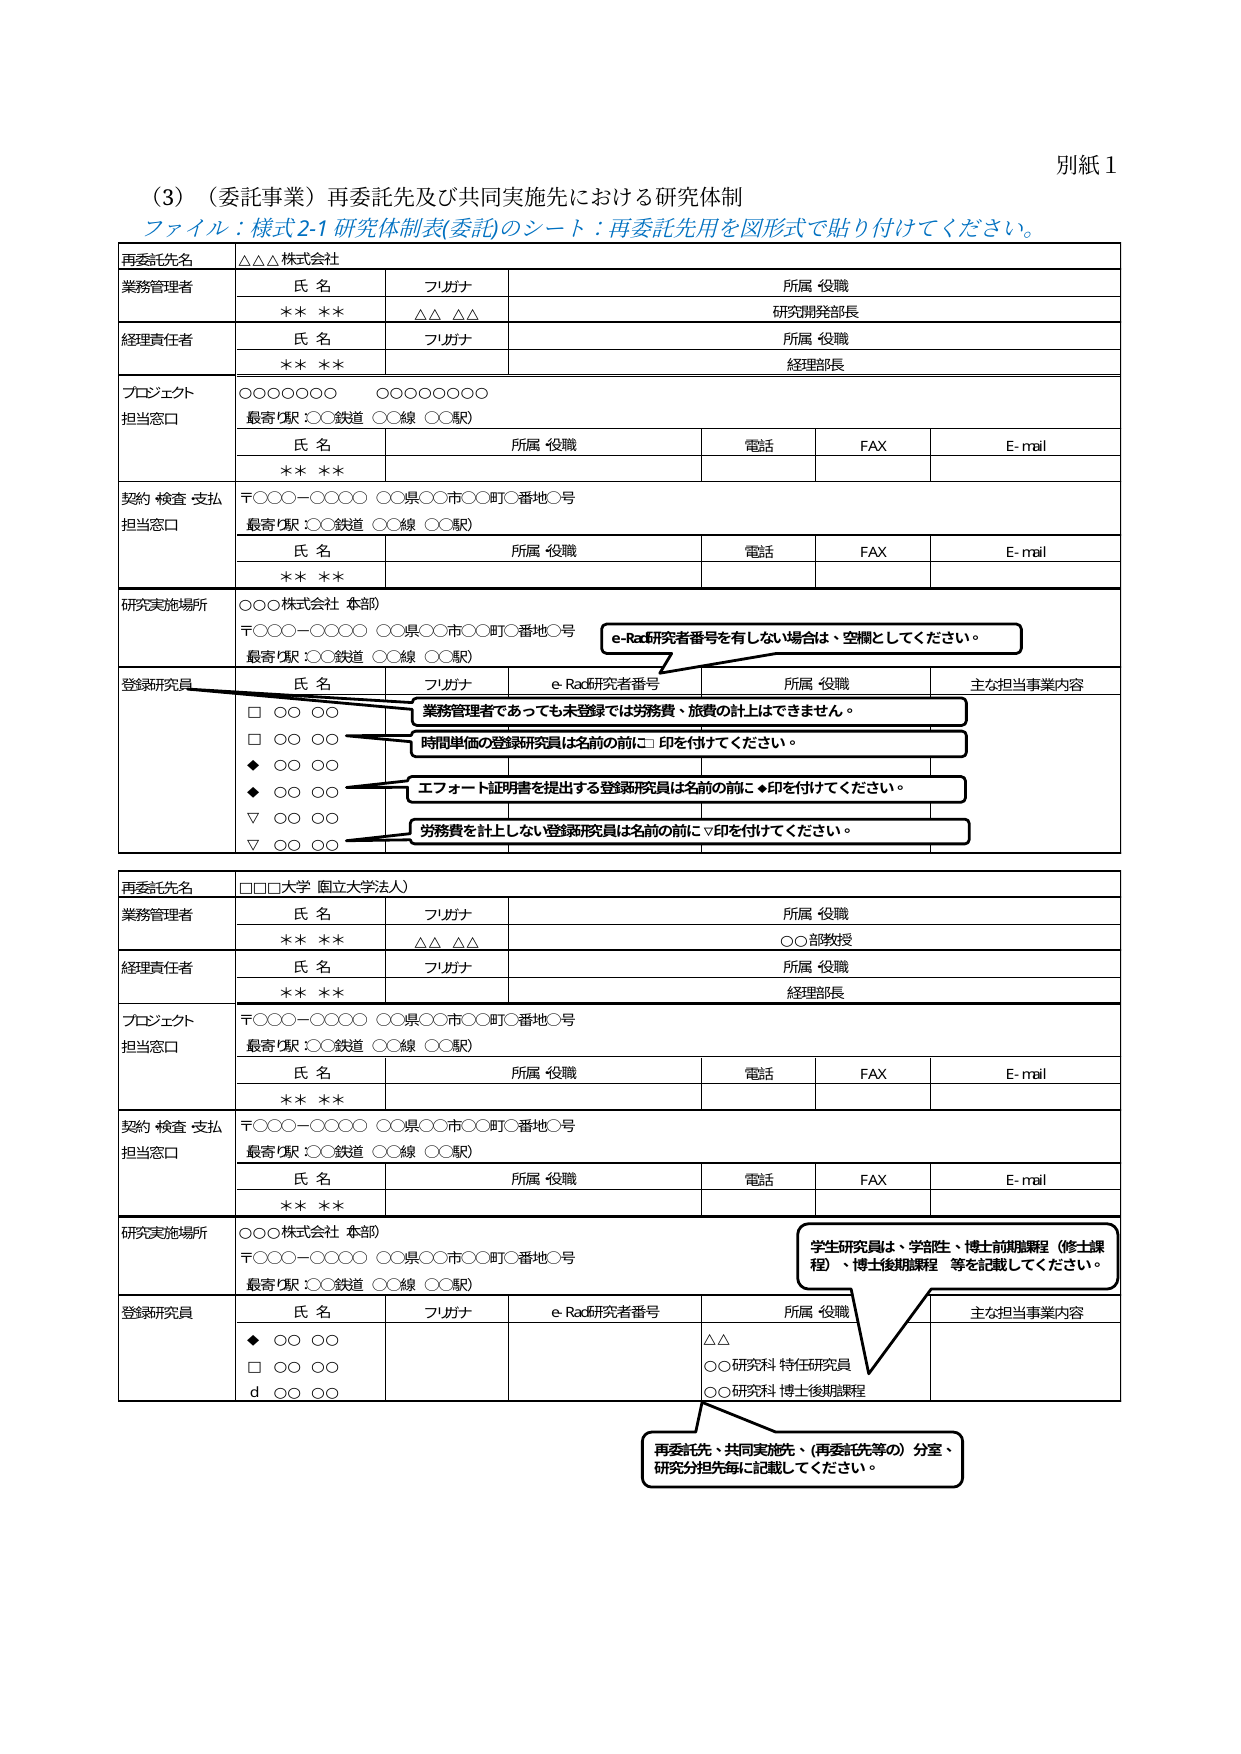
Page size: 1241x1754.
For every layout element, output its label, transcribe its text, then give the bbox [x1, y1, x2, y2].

text （3）（委託事業）再委託先及び共同実施先における研究体制 [118, 180, 1122, 211]
text ファイル：様式2-1研究体制表(委託)のシート：再委託先用を図形式で貼り付けてください。 [118, 211, 1122, 242]
text 別紙１ [118, 148, 1122, 180]
